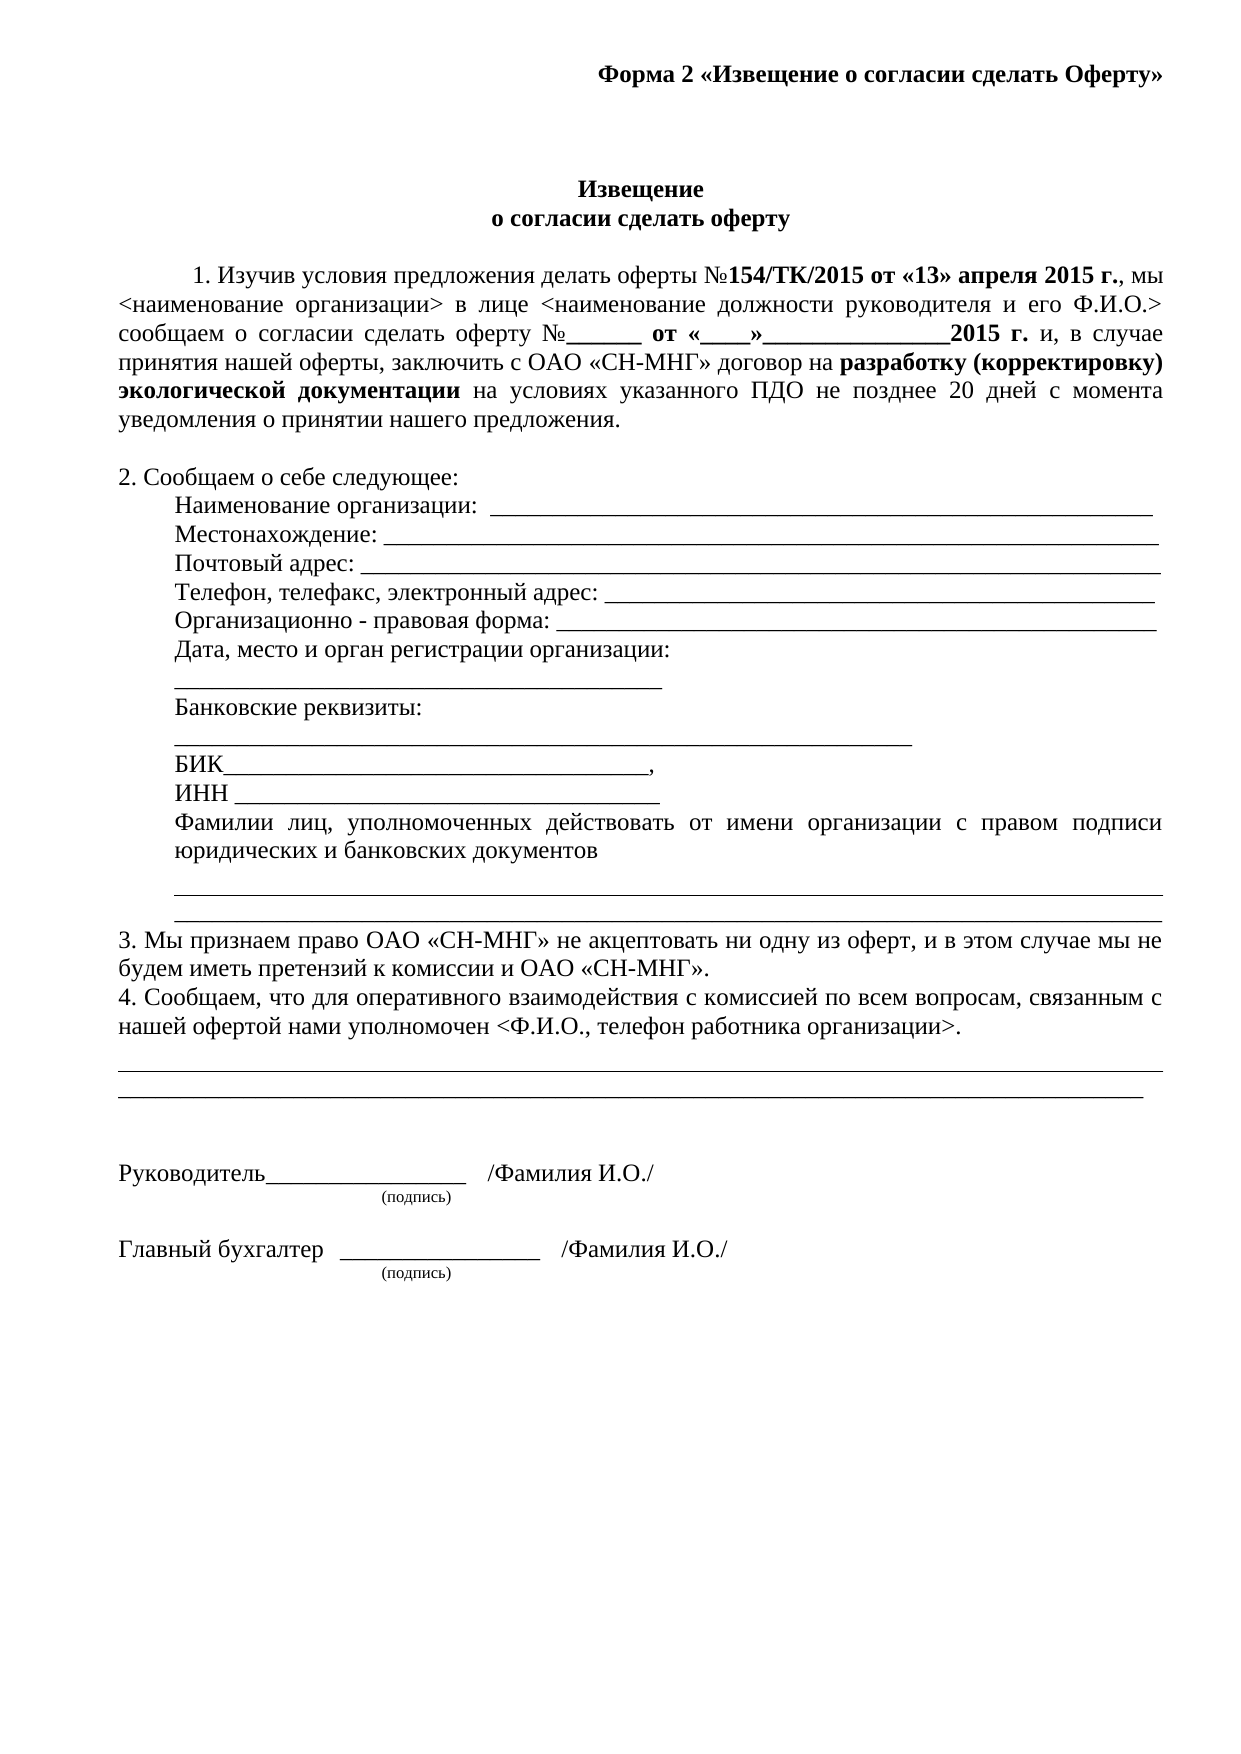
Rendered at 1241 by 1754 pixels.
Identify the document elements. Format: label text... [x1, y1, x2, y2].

text Телефон, телефакс, электронный адрес: ____________________________________________ [174, 577, 1163, 605]
text ИНН __________________________________ [174, 778, 1163, 807]
text Почтовый адрес: ________________________________________________________________ [174, 548, 1163, 577]
text (подпись) [118, 1187, 1163, 1206]
text 2. Сообщаем о себе следующее: [118, 462, 1163, 490]
text Главный бухгалтер ________________ /Фамилия И.О./ [118, 1234, 1163, 1263]
text Банковские реквизиты: ___________________________________________________________ [174, 692, 1163, 749]
text о согласии сделать оферту [118, 203, 1163, 232]
text 3. Мы признаем право ОАО «СН-МНГ» не акцептовать ни одну из оферт, и в этом случае мы не будем иметь претензий к комиссии и ОАО «СН-МНГ». [118, 925, 1163, 982]
text Руководитель ________________ /Фамилия И.О./ [118, 1158, 1163, 1187]
text Извещение [118, 174, 1163, 203]
text (подпись) [266, 1263, 1163, 1282]
text Организационно - правовая форма: ________________________________________________ [174, 605, 1163, 634]
text Наименование организации: _____________________________________________________ [174, 490, 1163, 519]
text Местонахождение: ______________________________________________________________ [174, 519, 1163, 548]
text 1. Изучив условия предложения делать оферты №154/ТК/2015 от «13» апреля 2015 г., мы <наименование организации> в лице <наименование должности руководителя и его Ф.И.О.> сообщаем о согласии сделать оферту №______ от «____»_______________2015 г. и, в случае принятия нашей оферты, заключить с ОАО «СН-МНГ» договор на разработку (корректировку) экологической документации на условиях указанного ПДО не позднее 20 дней с момента уведомления о принятии нашего предложения. [118, 260, 1163, 433]
text _______________________________________________________________________________ [174, 896, 1163, 925]
text __________________________________________________________________________________ [118, 1072, 1163, 1100]
text Дата, место и орган регистрации организации: _______________________________________ [174, 634, 1163, 692]
text Форма 2 «Извещение о согласии сделать Оферту» [118, 59, 1163, 88]
text 4. Сообщаем, что для оперативного взаимодействия с комиссией по всем вопросам, связанным с нашей офертой нами уполномочен <Ф.И.О., телефон работника организации>. [118, 982, 1163, 1040]
text БИК__________________________________, [174, 749, 1163, 778]
text Фамилии лиц, уполномоченных действовать от имени организации с правом подписи юридических и банковских документов [174, 807, 1163, 864]
